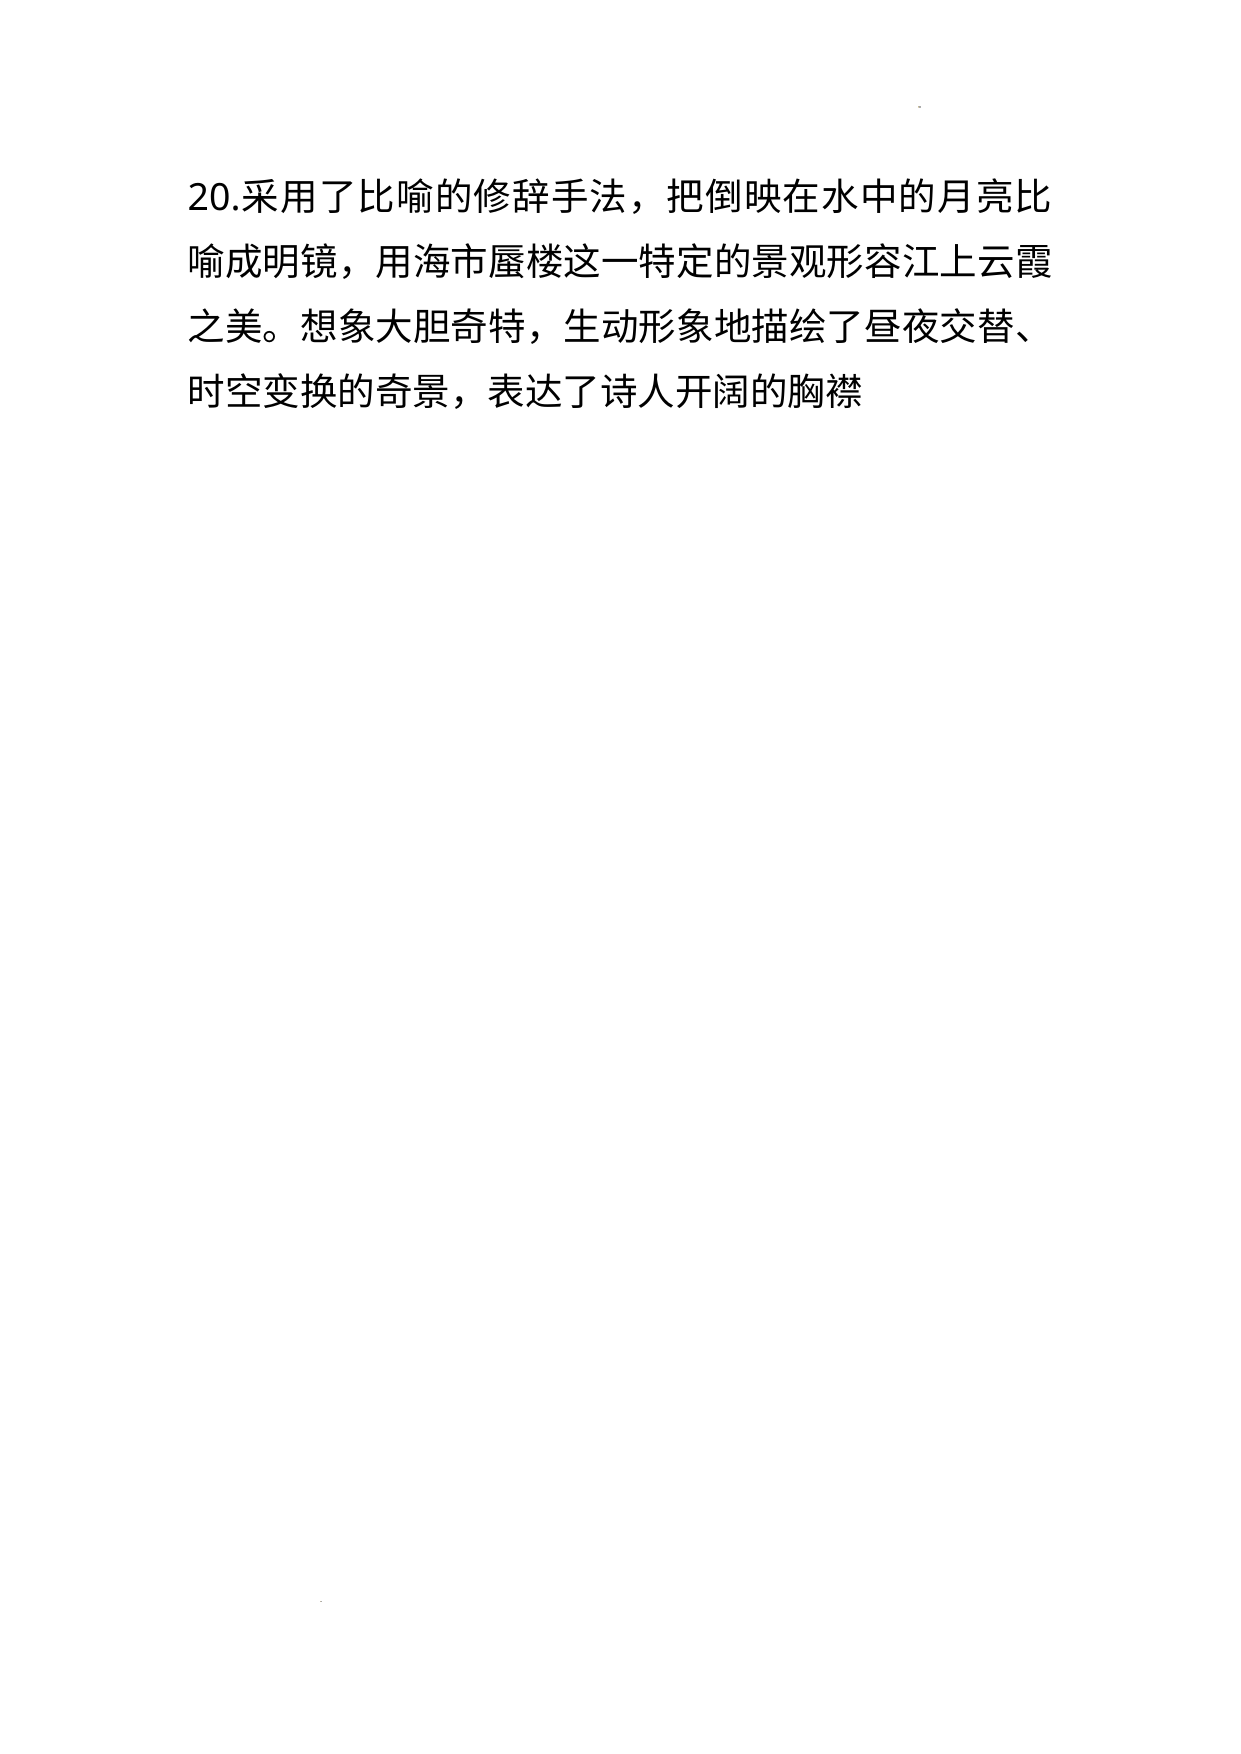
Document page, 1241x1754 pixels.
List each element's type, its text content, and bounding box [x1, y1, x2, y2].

text 20.采用了比喻的修辞手法，把倒映在水中的月亮比喻成明镜，用海市蜃楼这一特定的景观形容江上云霞之美。想象大胆奇特，生动形象地描绘了昼夜交替、时空变换的奇景，表达了诗人开阔的胸襟 [187, 162, 1053, 422]
